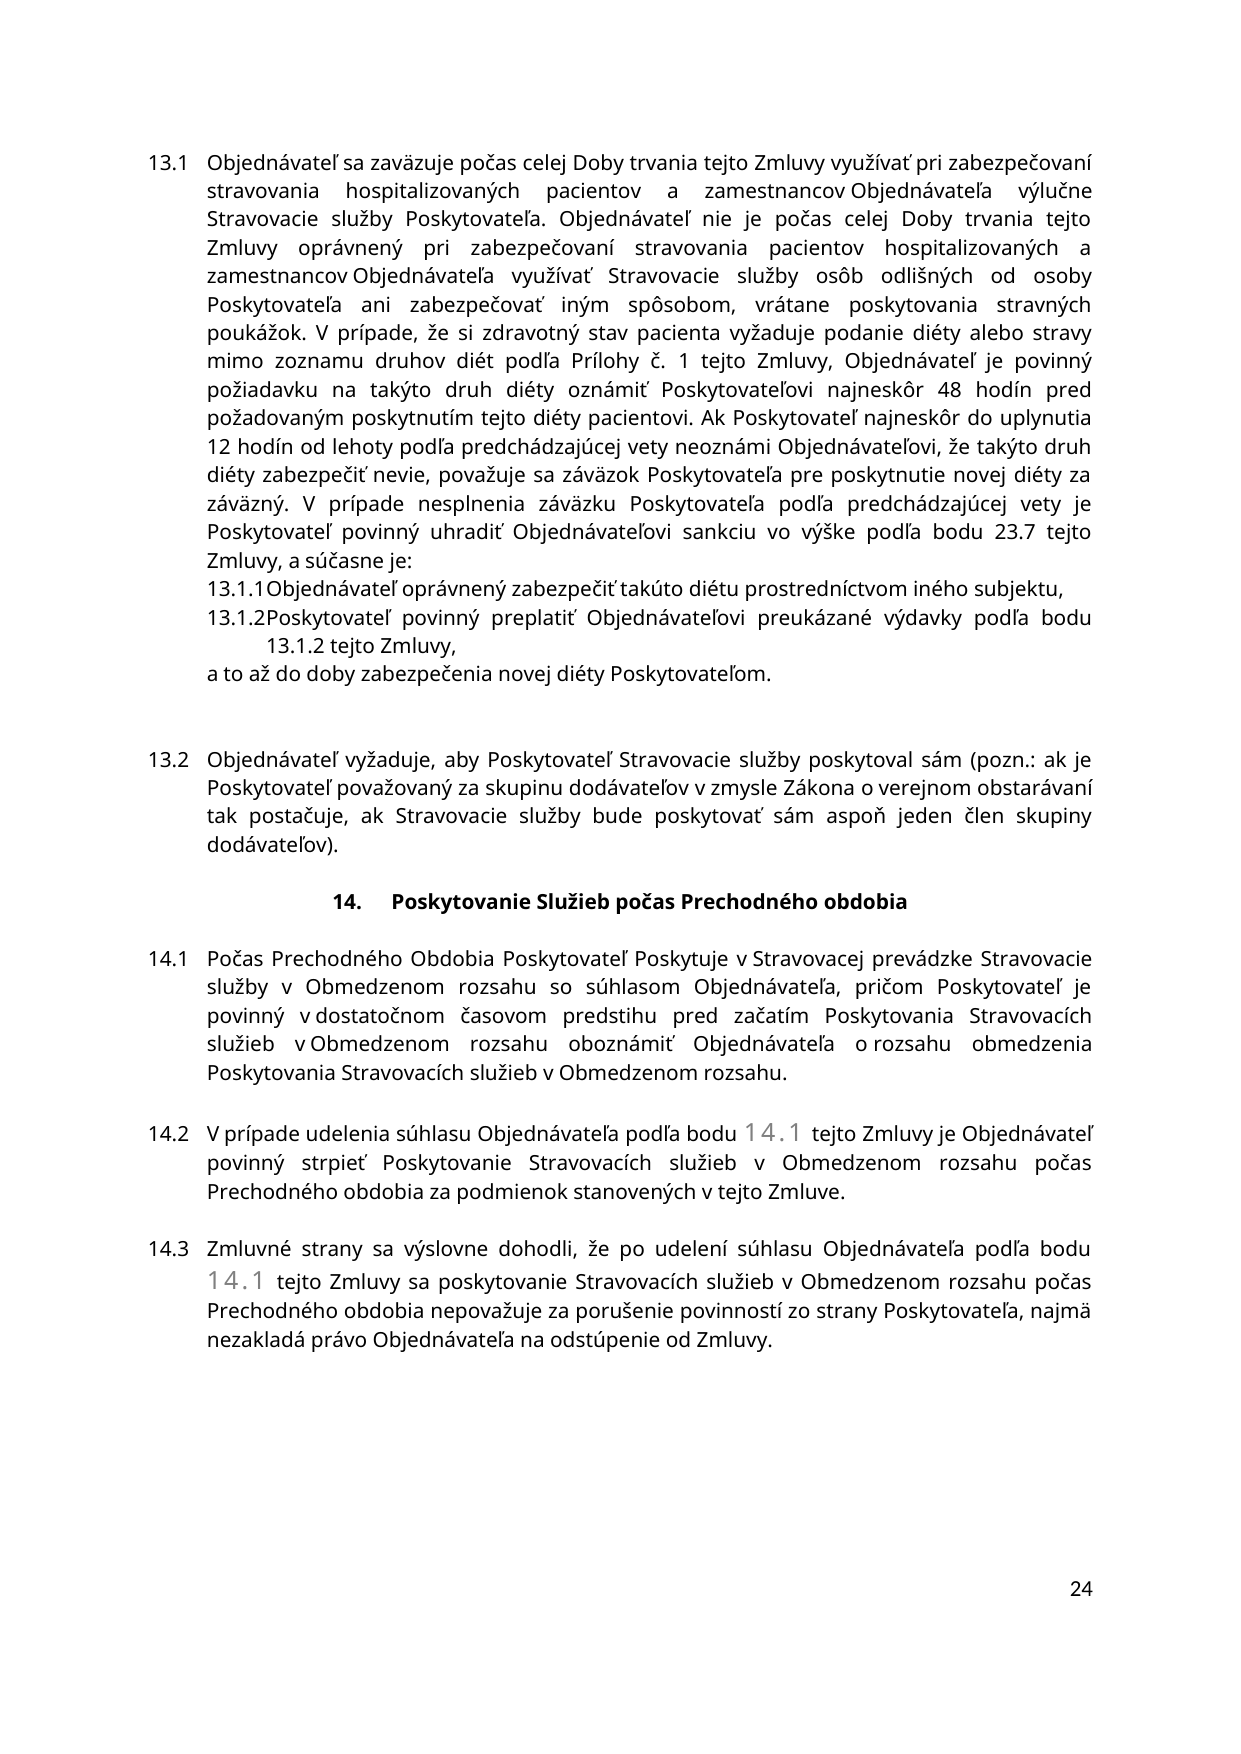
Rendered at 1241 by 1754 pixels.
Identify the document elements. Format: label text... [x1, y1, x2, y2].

list Objednávateľ oprávnený zabezpečiť takúto diétu prostredníctvom iného subjektu, [207, 574, 1093, 603]
subtitle Poskytovanie Služieb počas Prechodného obdobia [148, 887, 1093, 915]
text a to až do doby zabezpečenia novej diéty Poskytovateľom. [207, 659, 1093, 688]
list Zmluvné strany sa výslovne dohodli, že po udelení súhlasu Objednávateľa podľa bodu 14.1 tejto Zmluvy sa poskytovanie Stravovacích služieb v Obmedzenom rozsahu počas Prechodného obdobia nepovažuje za porušenie povinností zo strany Poskytovateľa, najmä nezakladá právo Objednávateľa na odstúpenie od Zmluvy. [148, 1234, 1093, 1353]
list Počas Prechodného Obdobia Poskytovateľ Poskytuje v Stravovacej prevádzke Stravovacie služby v Obmedzenom rozsahu so súhlasom Objednávateľa, pričom Poskytovateľ je povinný v dostatočnom časovom predstihu pred začatím Poskytovania Stravovacích služieb v Obmedzenom rozsahu oboznámiť Objednávateľa o rozsahu obmedzenia Poskytovania Stravovacích služieb v Obmedzenom rozsahu. [148, 944, 1093, 1086]
list V prípade udelenia súhlasu Objednávateľa podľa bodu 14.1 tejto Zmluvy je Objednávateľ povinný strpieť Poskytovanie Stravovacích služieb v Obmedzenom rozsahu počas Prechodného obdobia za podmienok stanovených v tejto Zmluve. [148, 1114, 1093, 1205]
list Poskytovateľ povinný preplatiť Objednávateľovi preukázané výdavky podľa bodu 13.1.2 tejto Zmluvy, [207, 603, 1093, 659]
list Objednávateľ sa zaväzuje počas celej Doby trvania tejto Zmluvy využívať pri zabezpečovaní stravovania hospitalizovaných pacientov a zamestnancov Objednávateľa výlučne Stravovacie služby Poskytovateľa. Objednávateľ nie je počas celej Doby trvania tejto Zmluvy oprávnený pri zabezpečovaní stravovania pacientov hospitalizovaných a zamestnancov Objednávateľa využívať Stravovacie služby osôb odlišných od osoby Poskytovateľa ani zabezpečovať iným spôsobom, vrátane poskytovania stravných poukážok. V prípade, že si zdravotný stav pacienta vyžaduje podanie diéty alebo stravy mimo zoznamu druhov diét podľa Prílohy č. 1 tejto Zmluvy, Objednávateľ je povinný požiadavku na takýto druh diéty oznámiť Poskytovateľovi najneskôr 48 hodín pred požadovaným poskytnutím tejto diéty pacientovi. Ak Poskytovateľ najneskôr do uplynutia 12 hodín od lehoty podľa predchádzajúcej vety neoznámi Objednávateľovi, že takýto druh diéty zabezpečiť nevie, považuje sa záväzok Poskytovateľa pre poskytnutie novej diéty za záväzný. V prípade nesplnenia záväzku Poskytovateľa podľa predchádzajúcej vety je Poskytovateľ povinný uhradiť Objednávateľovi sankciu vo výške podľa bodu 23.7 tejto Zmluvy, a súčasne je: [148, 148, 1093, 574]
list Objednávateľ vyžaduje, aby Poskytovateľ Stravovacie služby poskytoval sám (pozn.: ak je Poskytovateľ považovaný za skupinu dodávateľov v zmysle Zákona o verejnom obstarávaní tak postačuje, ak Stravovacie služby bude poskytovať sám aspoň jeden člen skupiny dodávateľov). [148, 745, 1093, 858]
